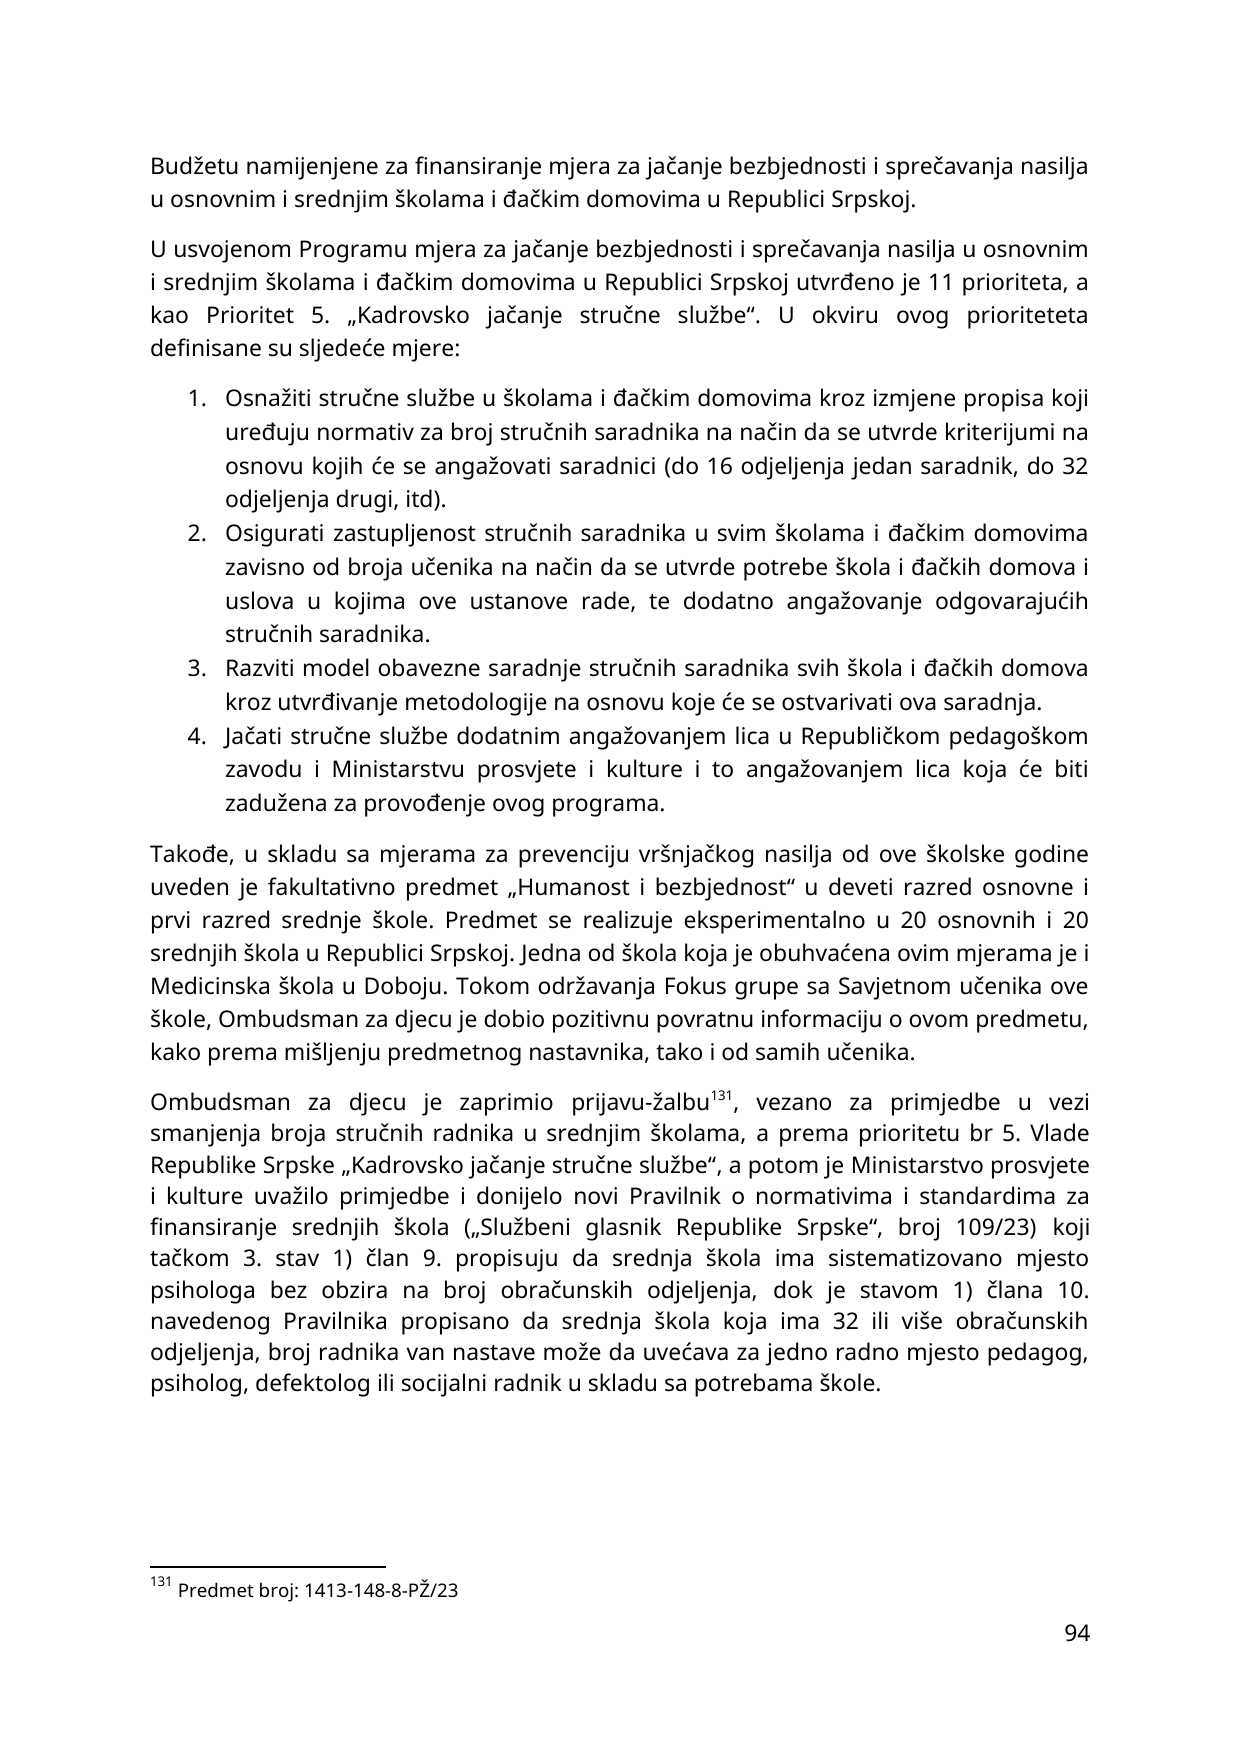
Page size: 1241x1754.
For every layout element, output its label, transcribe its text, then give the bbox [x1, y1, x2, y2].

text U usvojenom Programu mjera za jačanje bezbjednosti i sprečavanja nasilja u osnovnim i srednjim školama i đačkim domovima u Republici Srpskoj utvrđeno je 11 prioriteta, a kao Prioritet 5. „Kadrovsko jačanje stručne službe“. U okviru ovog prioriteteta definisane su sljedeće mjere: [150, 233, 1090, 363]
list Osigurati zastupljenost stručnih saradnika u svim školama i đačkim domovima zavisno od broja učenika na način da se utvrde potrebe škola i đačkih domova i uslova u kojima ove ustanove rade, te dodatno angažovanje odgovarajućih stručnih saradnika. [187, 517, 1090, 649]
text Ombudsman za djecu je zaprimio prijavu-žalbu, vezano za primjedbe u vezi smanjenja broja stručnih radnika u srednjim školama, a prema prioritetu br 5. Vlade Republike Srpske „Kadrovsko jačanje stručne službe“, a potom je Ministarstvo prosvjete i kulture uvažilo primjedbe i donijelo novi Pravilnik o normativima i standardima za finansiranje srednjih škola („Službeni glasnik Republike Srpske“, broj 109/23) koji tačkom 3. stav 1) član 9. propisuju da srednja škola ima sistematizovano mjesto psihologa bez obzira na broj obračunskih odjeljenja, dok je stavom 1) člana 10. navedenog Pravilnika propisano da srednja škola koja ima 32 ili više obračunskih odjeljenja, broj radnika van nastave može da uvećava za jedno radno mjesto pedagog, psiholog, defektolog ili socijalni radnik u skladu sa potrebama škole. [150, 1086, 1090, 1398]
list Jačati stručne službe dodatnim angažovanjem lica u Republičkom pedagoškom zavodu i Ministarstvu prosvjete i kulture i to angažovanjem lica koja će biti zadužena za provođenje ovog programa. [187, 719, 1090, 818]
list Osnažiti stručne službe u školama i đačkim domovima kroz izmjene propisa koji uređuju normativ za broj stručnih saradnika na način da se utvrde kriterijumi na osnovu kojih će se angažovati saradnici (do 16 odjeljenja jedan saradnik, do 32 odjeljenja drugi, itd). [187, 382, 1090, 514]
text Takođe, u skladu sa mjerama za prevenciju vršnjačkog nasilja od ove školske godine uveden je fakultativno predmet „Humanost i bezbjednost“ u deveti razred osnovne i prvi razred srednje škole. Predmet se realizuje eksperimentalno u 20 osnovnih i 20 srednjih škola u Republici Srpskoj. Jedna od škola koja je obuhvaćena ovim mjerama je i Medicinska škola u Doboju. Tokom održavanja Fokus grupe sa Savjetnom učenika ove škole, Ombudsman za djecu je dobio pozitivnu povratnu informaciju o ovom predmetu, kako prema mišljenju predmetnog nastavnika, tako i od samih učenika. [150, 837, 1090, 1067]
list Razviti model obavezne saradnje stručnih saradnika svih škola i đačkih domova kroz utvrđivanje metodologije na osnovu koje će se ostvarivati ova saradnja. [187, 652, 1090, 717]
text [150, 150, 1090, 214]
